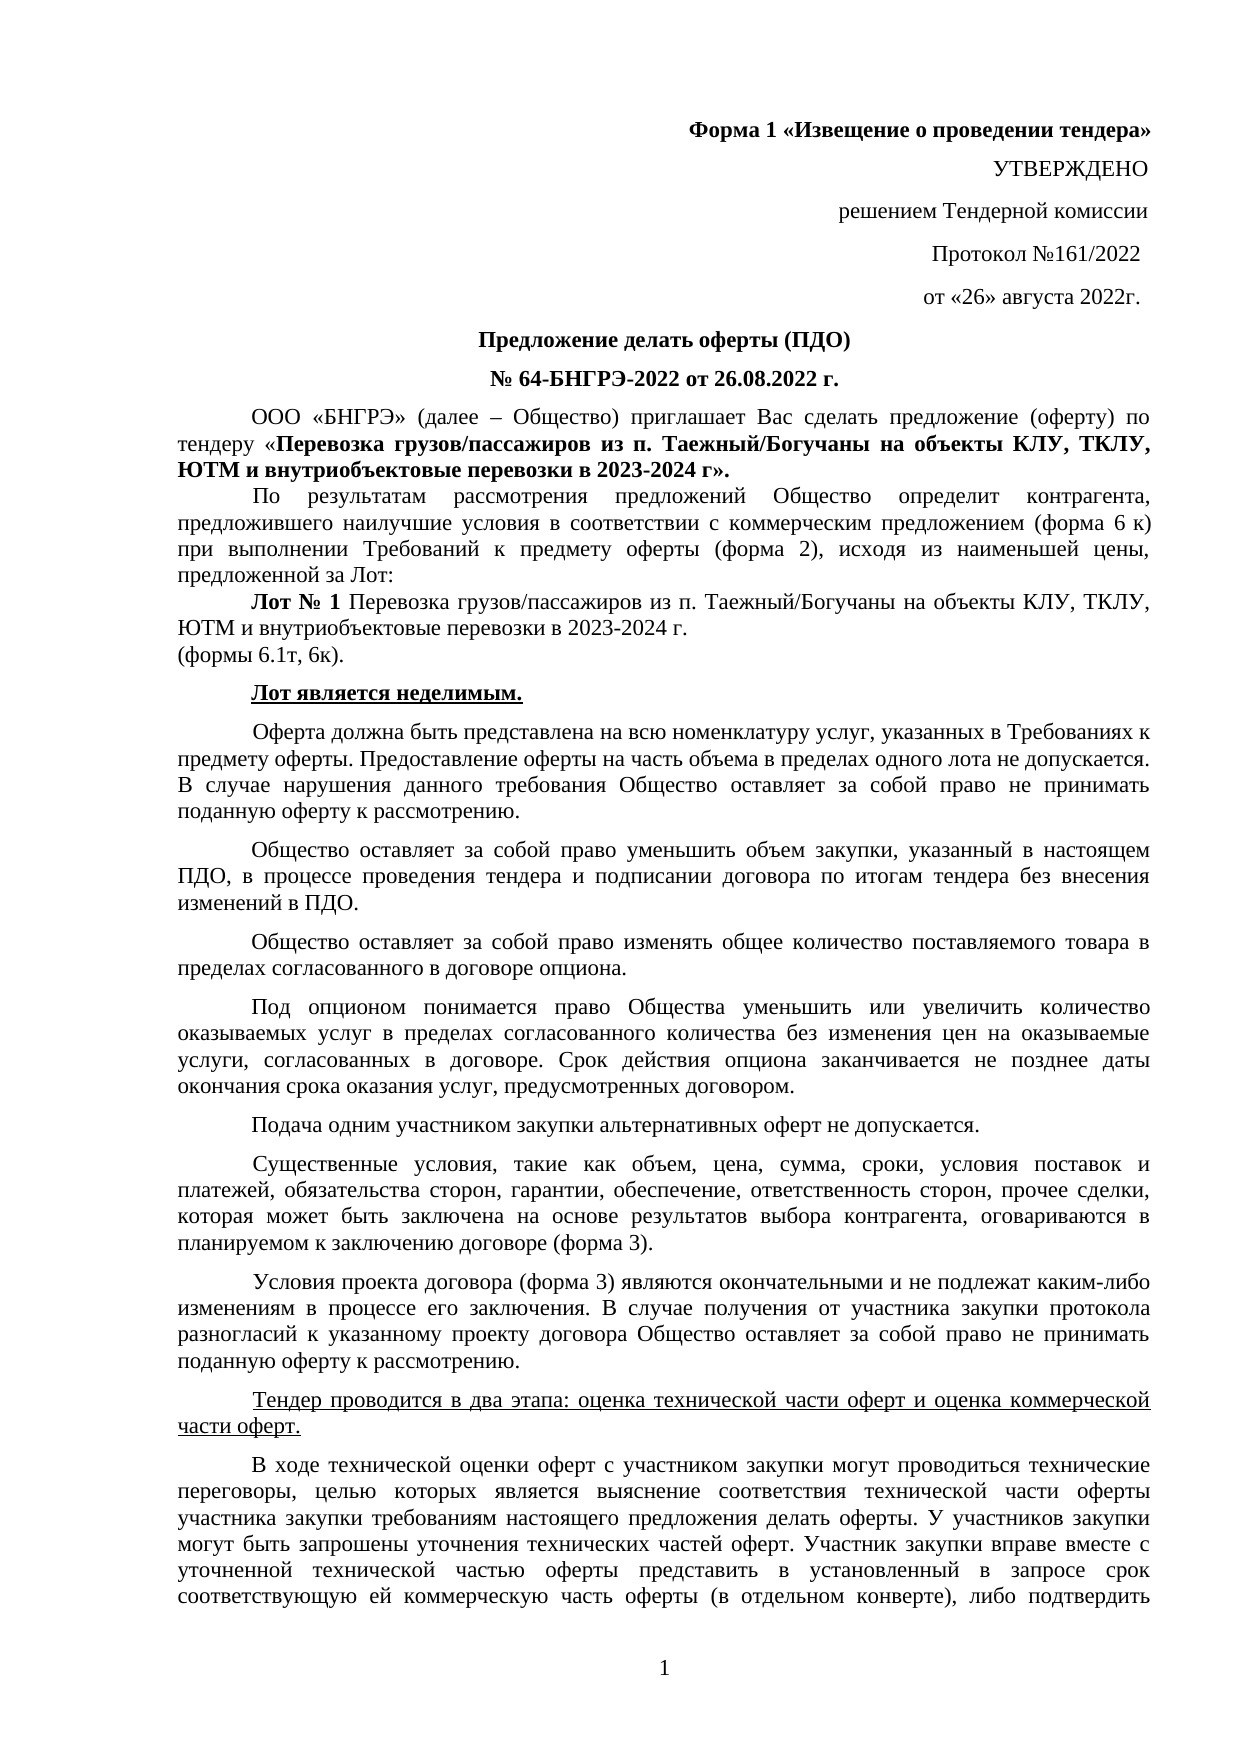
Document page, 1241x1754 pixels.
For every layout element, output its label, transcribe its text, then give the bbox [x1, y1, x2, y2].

text № 64-БНГРЭ-2022 от 26.08.2022 г. [177, 364, 1152, 391]
text Существенные условия, такие как объем, цена, сумма, сроки, условия поставок и платежей, обязательства сторон, гарантии, обеспечение, ответственность сторон, прочее сделки, которая может быть заключена на основе результатов выбора контрагента, оговариваются в планируемом к заключению договоре (форма 3). [177, 1150, 1152, 1255]
list Лот № 1 Перевозка грузов/пассажиров из п. Таежный/Богучаны на объекты КЛУ, ТКЛУ, ЮТМ и внутриобъектовые перевозки в 2023-2024 г. [177, 588, 1152, 641]
text Лот является неделимым. [177, 679, 1152, 706]
text Тендер проводится в два этапа: оценка технической части оферт и оценка коммерческой части оферт. [177, 1386, 1152, 1438]
text Предложение делать оферты (ПДО) [177, 326, 1152, 352]
text ООО «БНГРЭ» (далее – Общество) приглашает Вас сделать предложение (оферту) по тендеру «Перевозка грузов/пассажиров из п. Таежный/Богучаны на объекты КЛУ, ТКЛУ, ЮТМ и внутриобъектовые перевозки в 2023-2024 г». [177, 403, 1152, 482]
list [177, 1451, 1152, 1609]
table_header Форма 1 «Извещение о проведении тендера» [177, 104, 1163, 313]
text Общество оставляет за собой право уменьшить объем закупки, указанный в настоящем ПДО, в процессе проведения тендера и подписании договора по итогам тендера без внесения изменений в ПДО. [177, 836, 1152, 915]
text Под опционом понимается право Общества уменьшить или увеличить количество оказываемых услуг в пределах согласованного количества без изменения цен на оказываемые услуги, согласованных в договоре. Срок действия опциона заканчивается не позднее даты окончания срока оказания услуг, предусмотренных договором. [177, 993, 1152, 1098]
text (формы 6.1т, 6к). [177, 641, 1152, 667]
text Общество оставляет за собой право изменять общее количество поставляемого товара в пределах согласованного в договоре опциона. [177, 928, 1152, 981]
text Оферта должна быть представлена на всю номенклатуру услуг, указанных в Требованиях к предмету оферты. Предоставление оферты на часть объема в пределах одного лота не допускается. В случае нарушения данного требования Общество оставляет за собой право не принимать поданную оферту к рассмотрению. [177, 718, 1152, 824]
text Условия проекта договора (форма 3) являются окончательными и не подлежат каким-либо изменениям в процессе его заключения. В случае получения от участника закупки протокола разногласий к указанному проекту договора Общество оставляет за собой право не принимать поданную оферту к рассмотрению. [177, 1268, 1152, 1373]
text Подача одним участником закупки альтернативных оферт не допускается. [177, 1111, 1152, 1137]
text По результатам рассмотрения предложений Общество определит контрагента, предложившего наилучшие условия в соответствии с коммерческим предложением (форма 6 к) при выполнении Требований к предмету оферты (форма 2), исходя из наименьшей цены, предложенной за Лот: [177, 482, 1152, 588]
